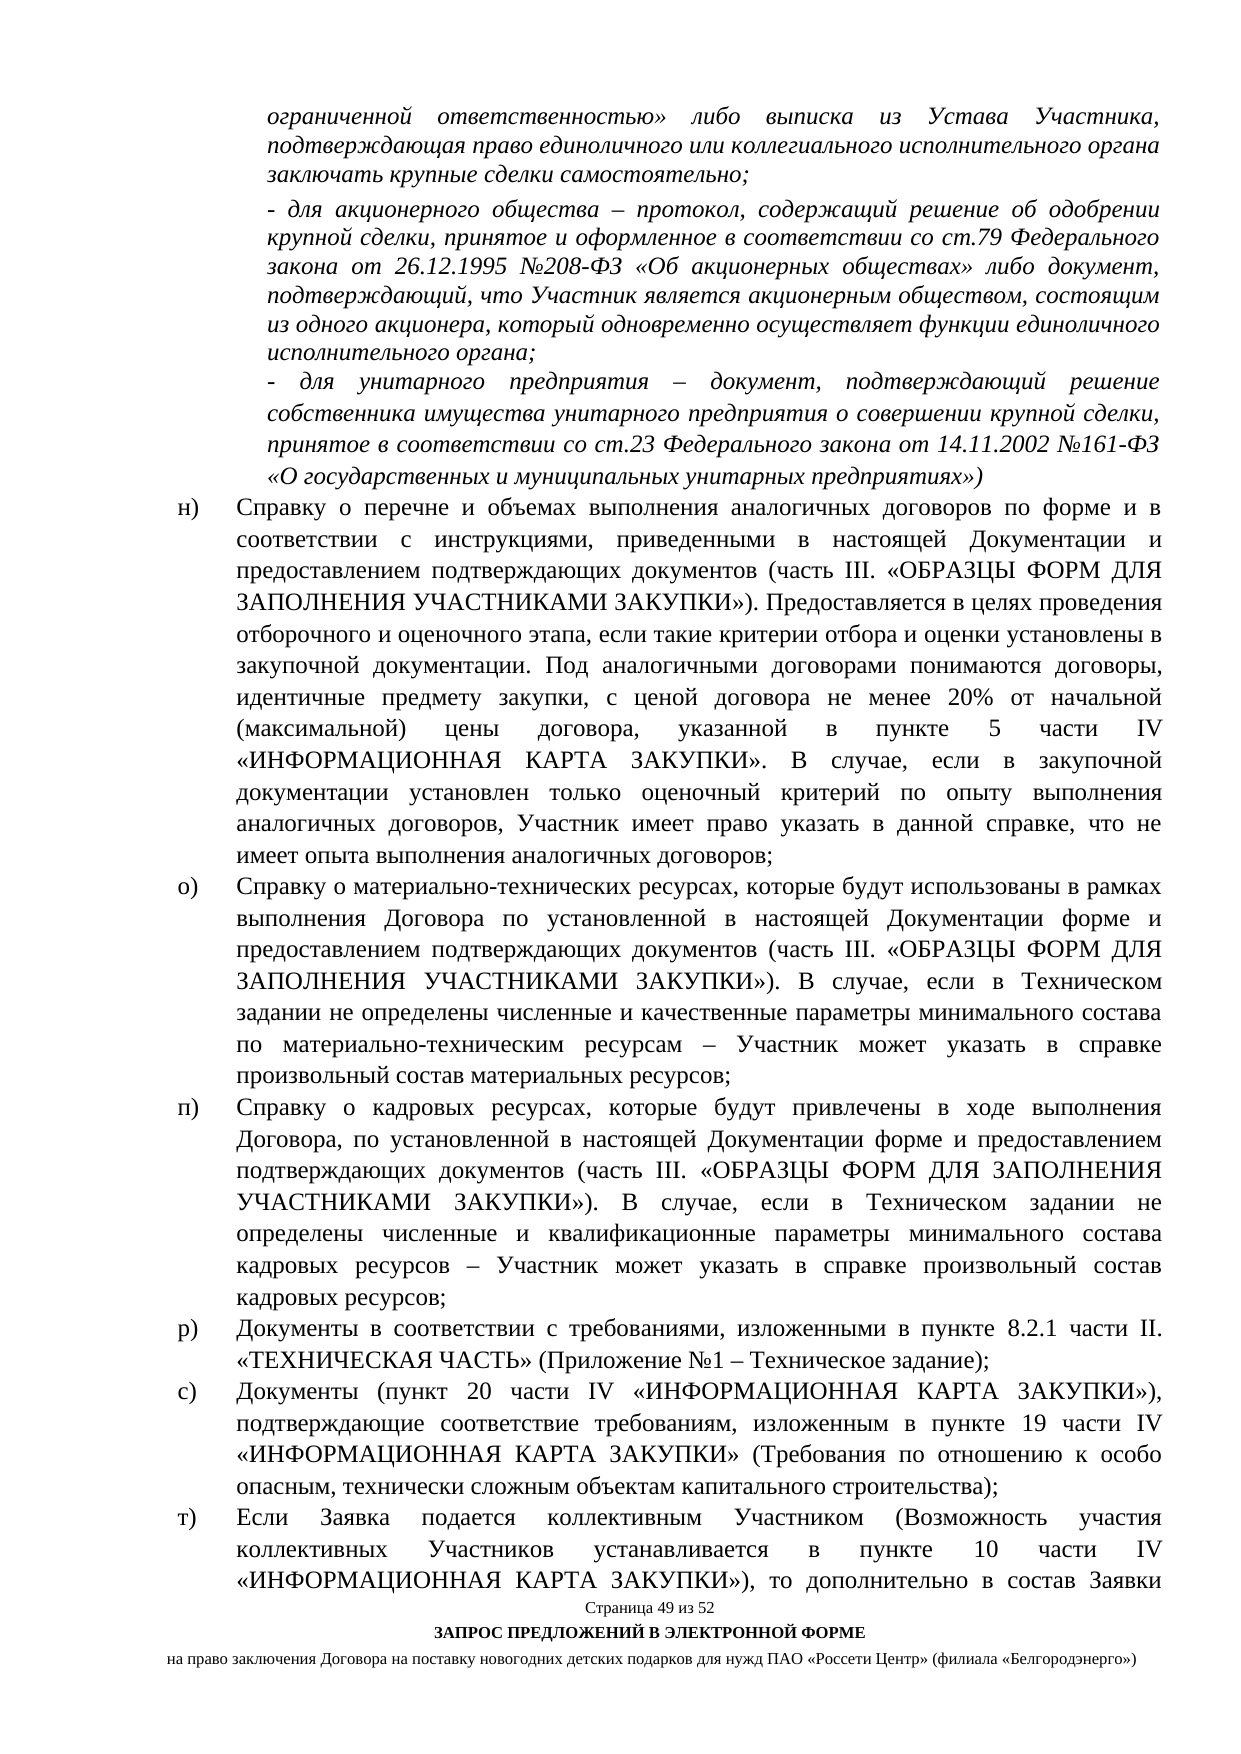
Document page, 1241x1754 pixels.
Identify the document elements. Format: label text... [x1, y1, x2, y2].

list Документы (пункт 20 части IV «ИНФОРМАЦИОННАЯ КАРТА ЗАКУПКИ»), подтверждающие соответствие требованиям, изложенным в пункте 19 части IV «ИНФОРМАЦИОННАЯ КАРТА ЗАКУПКИ» (Требования по отношению к особо опасным, технически сложным объектам капитального строительства); [177, 1376, 1163, 1500]
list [267, 101, 1163, 187]
list - для акционерного общества – протокол, содержащий решение об одобрении крупной сделки, принятое и оформленное в соответствии со ст.79 Федерального закона от 26.12.1995 №208-ФЗ «Об акционерных обществах» либо документ, подтверждающий, что Участник является акционерным обществом, состоящим из одного акционера, который одновременно осуществляет функции единоличного исполнительного органа; [267, 194, 1163, 366]
list Справку о кадровых ресурсах, которые будут привлечены в ходе выполнения Договора, по установленной в настоящей Документации форме и предоставлением подтверждающих документов (часть III. «ОБРАЗЦЫ ФОРМ ДЛЯ ЗАПОЛНЕНИЯ УЧАСТНИКАМИ ЗАКУПКИ»). В случае, если в Техническом задании не определены численные и квалификационные параметры минимального состава кадровых ресурсов – Участник может указать в справке произвольный состав кадровых ресурсов; [177, 1092, 1163, 1310]
list Справку о материально-технических ресурсах, которые будут использованы в рамках выполнения Договора по установленной в настоящей Документации форме и предоставлением подтверждающих документов (часть III. «ОБРАЗЦЫ ФОРМ ДЛЯ ЗАПОЛНЕНИЯ УЧАСТНИКАМИ ЗАКУПКИ»). В случае, если в Техническом задании не определены численные и качественные параметры минимального состава по материально-техническим ресурсам – Участник может указать в справке произвольный состав материальных ресурсов; [177, 871, 1163, 1089]
list Документы в соответствии с требованиями, изложенными в пункте 8.2.1 части II. «ТЕХНИЧЕСКАЯ ЧАСТЬ» (Приложение №1 – Техническое задание); [177, 1313, 1163, 1373]
list - для унитарного предприятия – документ, подтверждающий решение собственника имущества унитарного предприятия о совершении крупной сделки, принятое в соответствии со ст.23 Федерального закона от 14.11.2002 №161-ФЗ «О государственных и муниципальных унитарных предприятиях») [267, 366, 1163, 490]
list Справку о перечне и объемах выполнения аналогичных договоров по форме и в соответствии с инструкциями, приведенными в настоящей Документации и предоставлением подтверждающих документов (часть III. «ОБРАЗЦЫ ФОРМ ДЛЯ ЗАПОЛНЕНИЯ УЧАСТНИКАМИ ЗАКУПКИ»). Предоставляется в целях проведения отборочного и оценочного этапа, если такие критерии отбора и оценки установлены в закупочной документации. Под аналогичными договорами понимаются договоры, идентичные предмету закупки, с ценой договора не менее 20% от начальной (максимальной) цены договора, указанной в пункте 5 части IV «ИНФОРМАЦИОННАЯ КАРТА ЗАКУПКИ». В случае, если в закупочной документации установлен только оценочный критерий по опыту выполнения аналогичных договоров, Участник имеет право указать в данной справке, что не имеет опыта выполнения аналогичных договоров; [177, 492, 1163, 868]
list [177, 1502, 1163, 1594]
